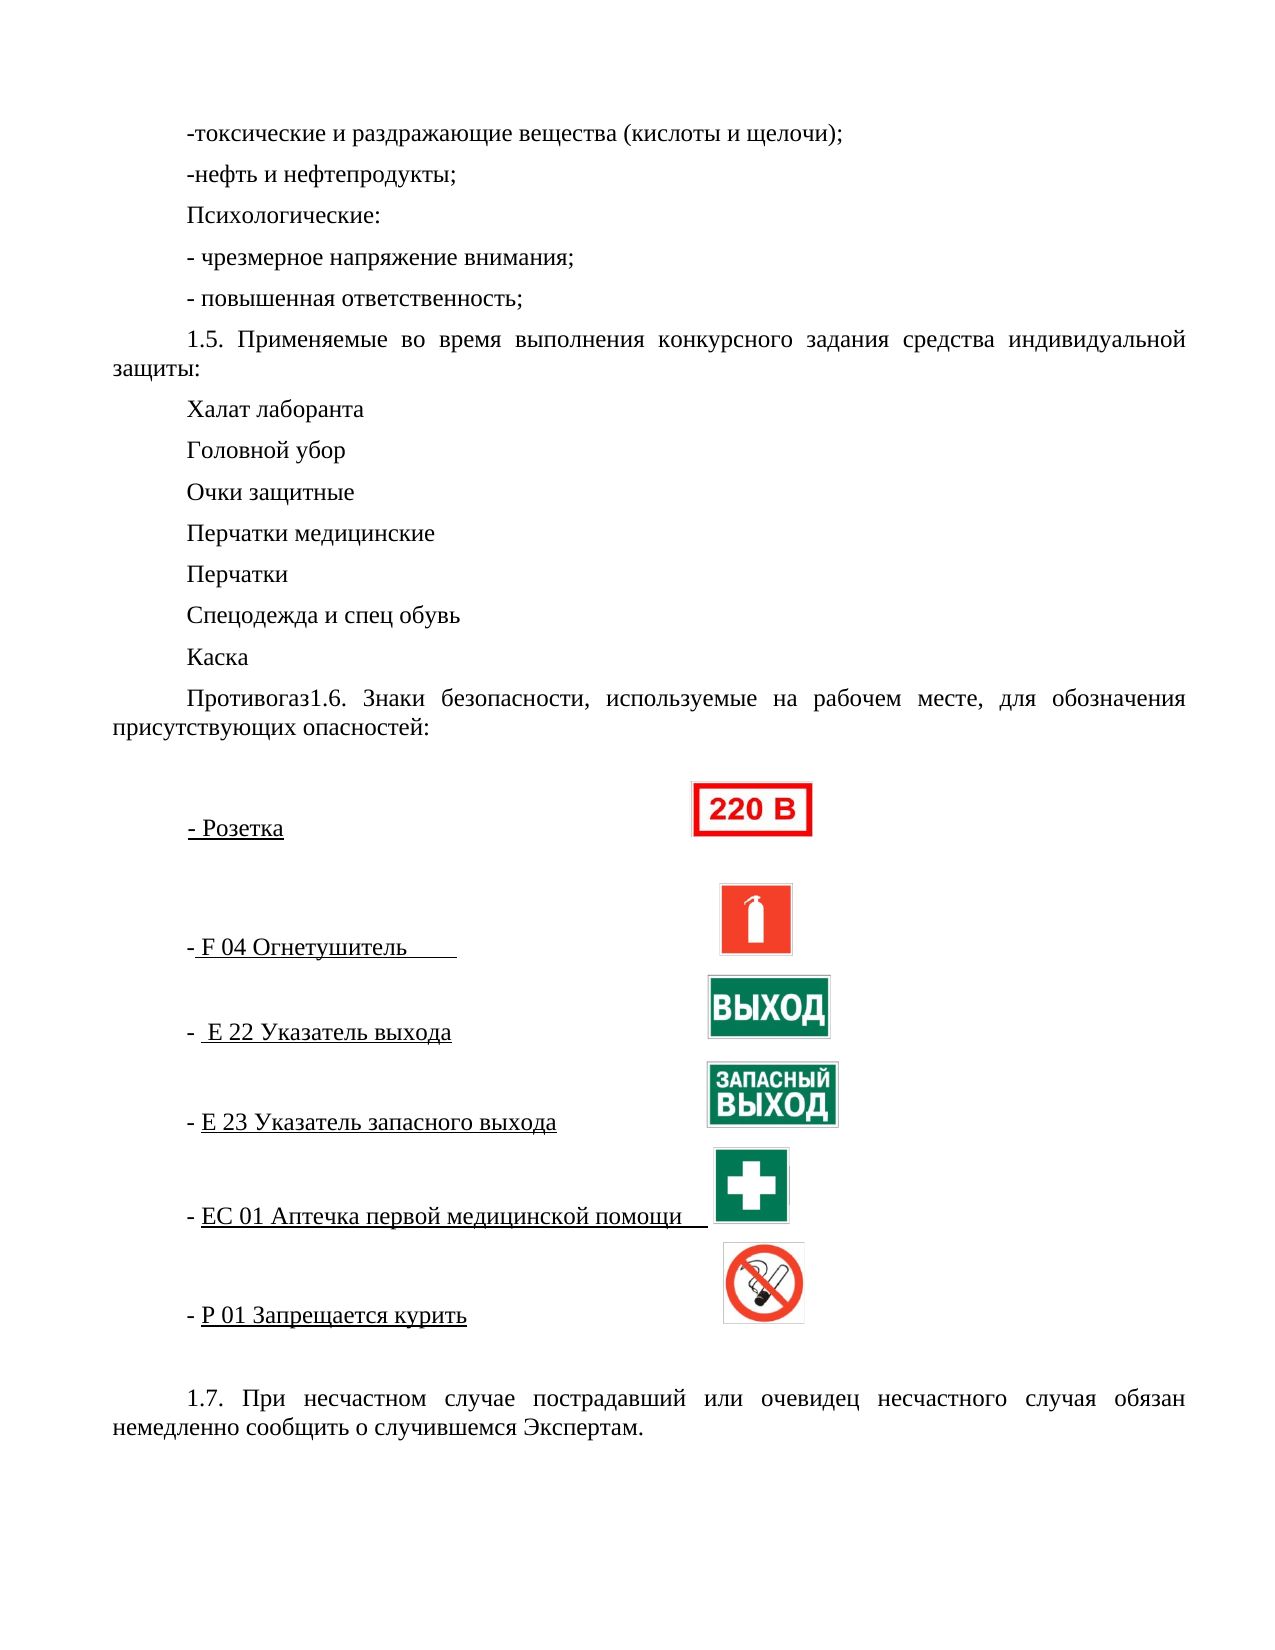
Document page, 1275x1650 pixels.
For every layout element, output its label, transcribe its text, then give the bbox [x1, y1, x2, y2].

text - F 04 Огнетушитель [112, 883, 1186, 961]
text Противогаз1.6. Знаки безопасности, используемые на рабочем месте, для обозначения присутствующих опасностей: [112, 683, 1186, 741]
text - Розетка [112, 782, 1186, 842]
text Очки защитные [112, 477, 1186, 506]
text - повышенная ответственность; [112, 283, 1186, 312]
picture [723, 1242, 805, 1324]
text 1.7. При несчастном случае пострадавший или очевидец несчастного случая обязан немедленно сообщить о случившемся Экспертам. [112, 1383, 1186, 1440]
picture [689, 781, 814, 837]
text -токсические и раздражающие вещества (кислоты и щелочи); [112, 118, 1186, 147]
text Перчатки [112, 559, 1186, 588]
text Каска [112, 642, 1186, 671]
picture [706, 1058, 840, 1130]
text -нефть и нефтепродукты; [112, 159, 1186, 188]
picture [707, 973, 833, 1041]
text Перчатки медицинские [112, 518, 1186, 547]
text Психологические: [112, 201, 1186, 229]
text - E 22 Указатель выхода [112, 973, 1186, 1046]
picture [713, 1147, 790, 1225]
text 1.5. Применяемые во время выполнения конкурсного задания средства индивидуальной защиты: [112, 324, 1186, 382]
text - P 01 Запрещается курить [112, 1242, 1186, 1329]
text - E 23 Указатель запасного выхода [112, 1058, 1186, 1135]
text Спецодежда и спец обувь [112, 601, 1186, 629]
text Головной убор [112, 436, 1186, 464]
picture [719, 883, 793, 956]
text - EC 01 Аптечка первой медицинской помощи [112, 1148, 1186, 1230]
text - чрезмерное напряжение внимания; [112, 242, 1186, 271]
text Халат лаборанта [112, 394, 1186, 423]
